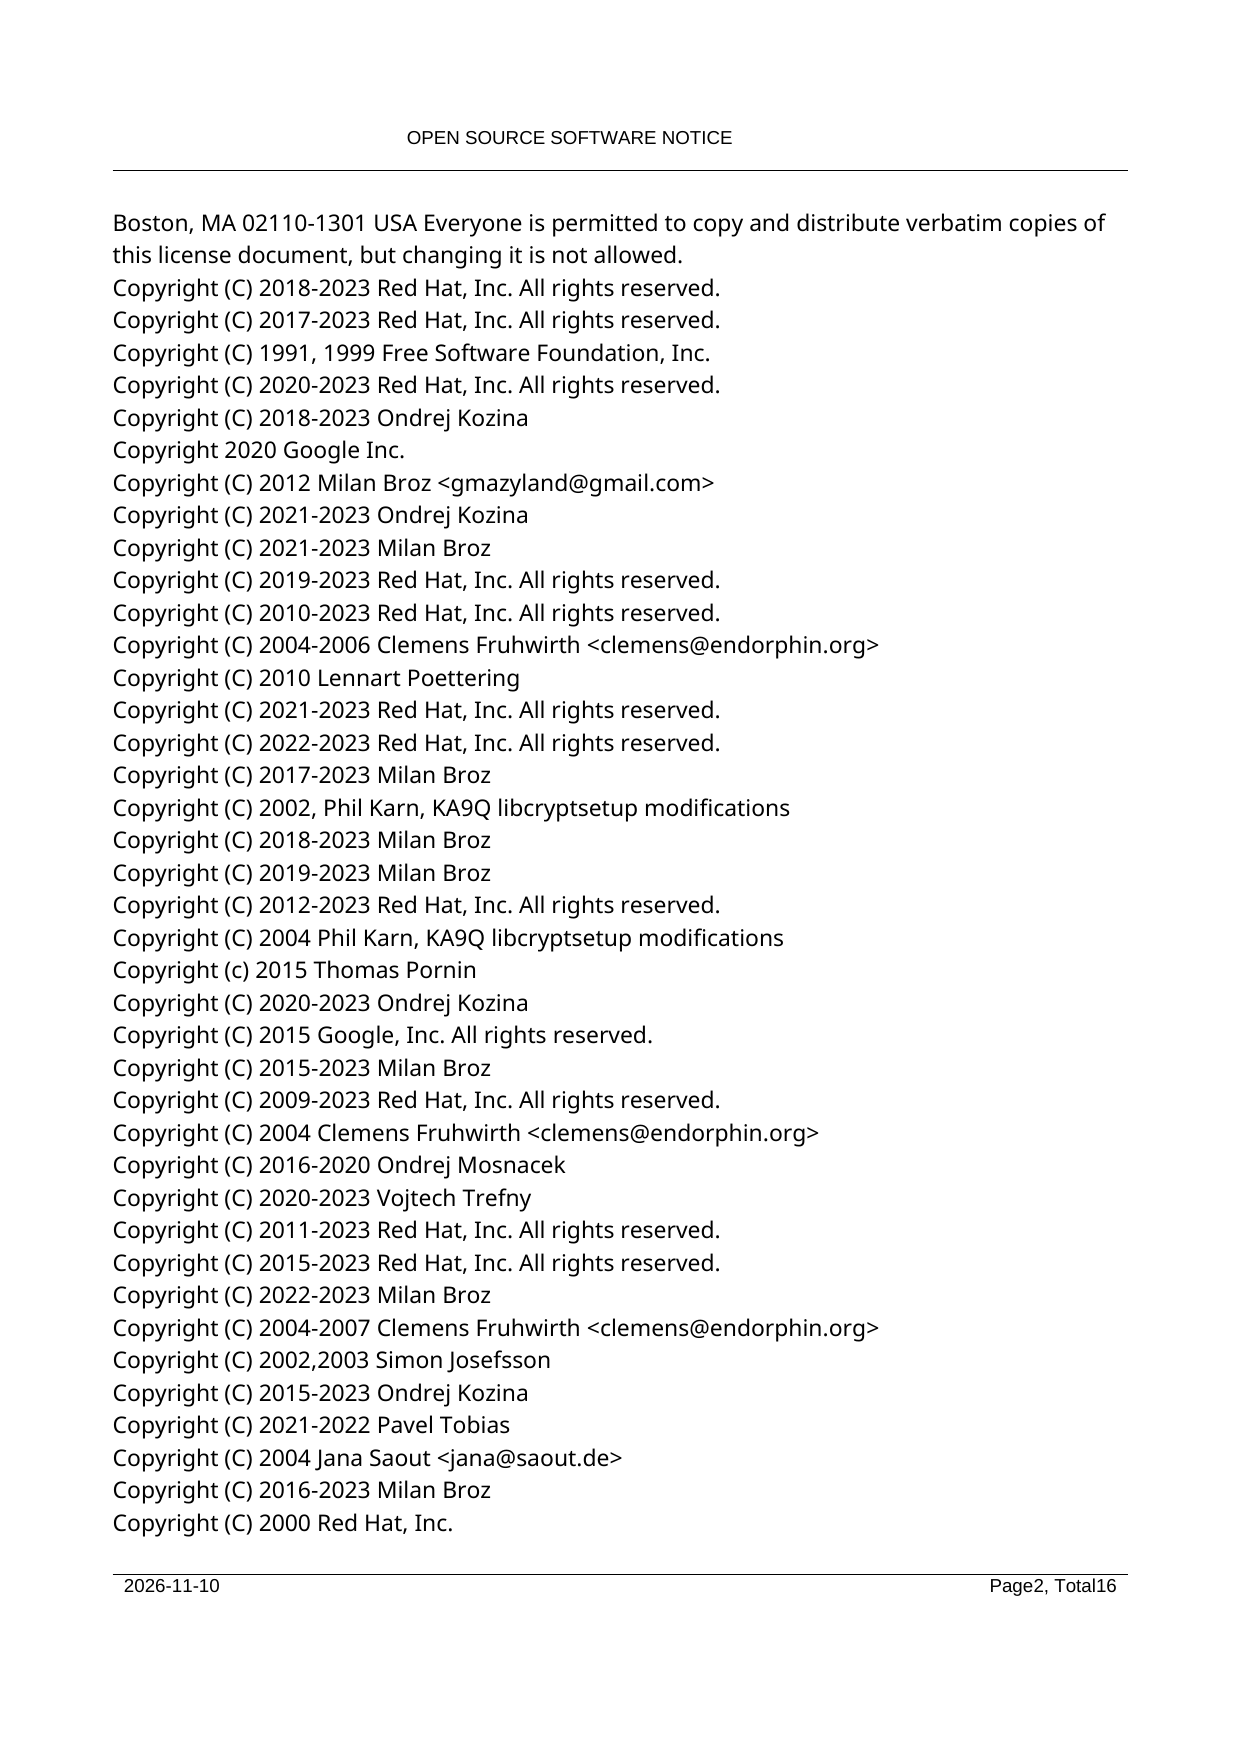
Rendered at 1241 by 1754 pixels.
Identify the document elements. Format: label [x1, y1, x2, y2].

text [112, 206, 1128, 1571]
